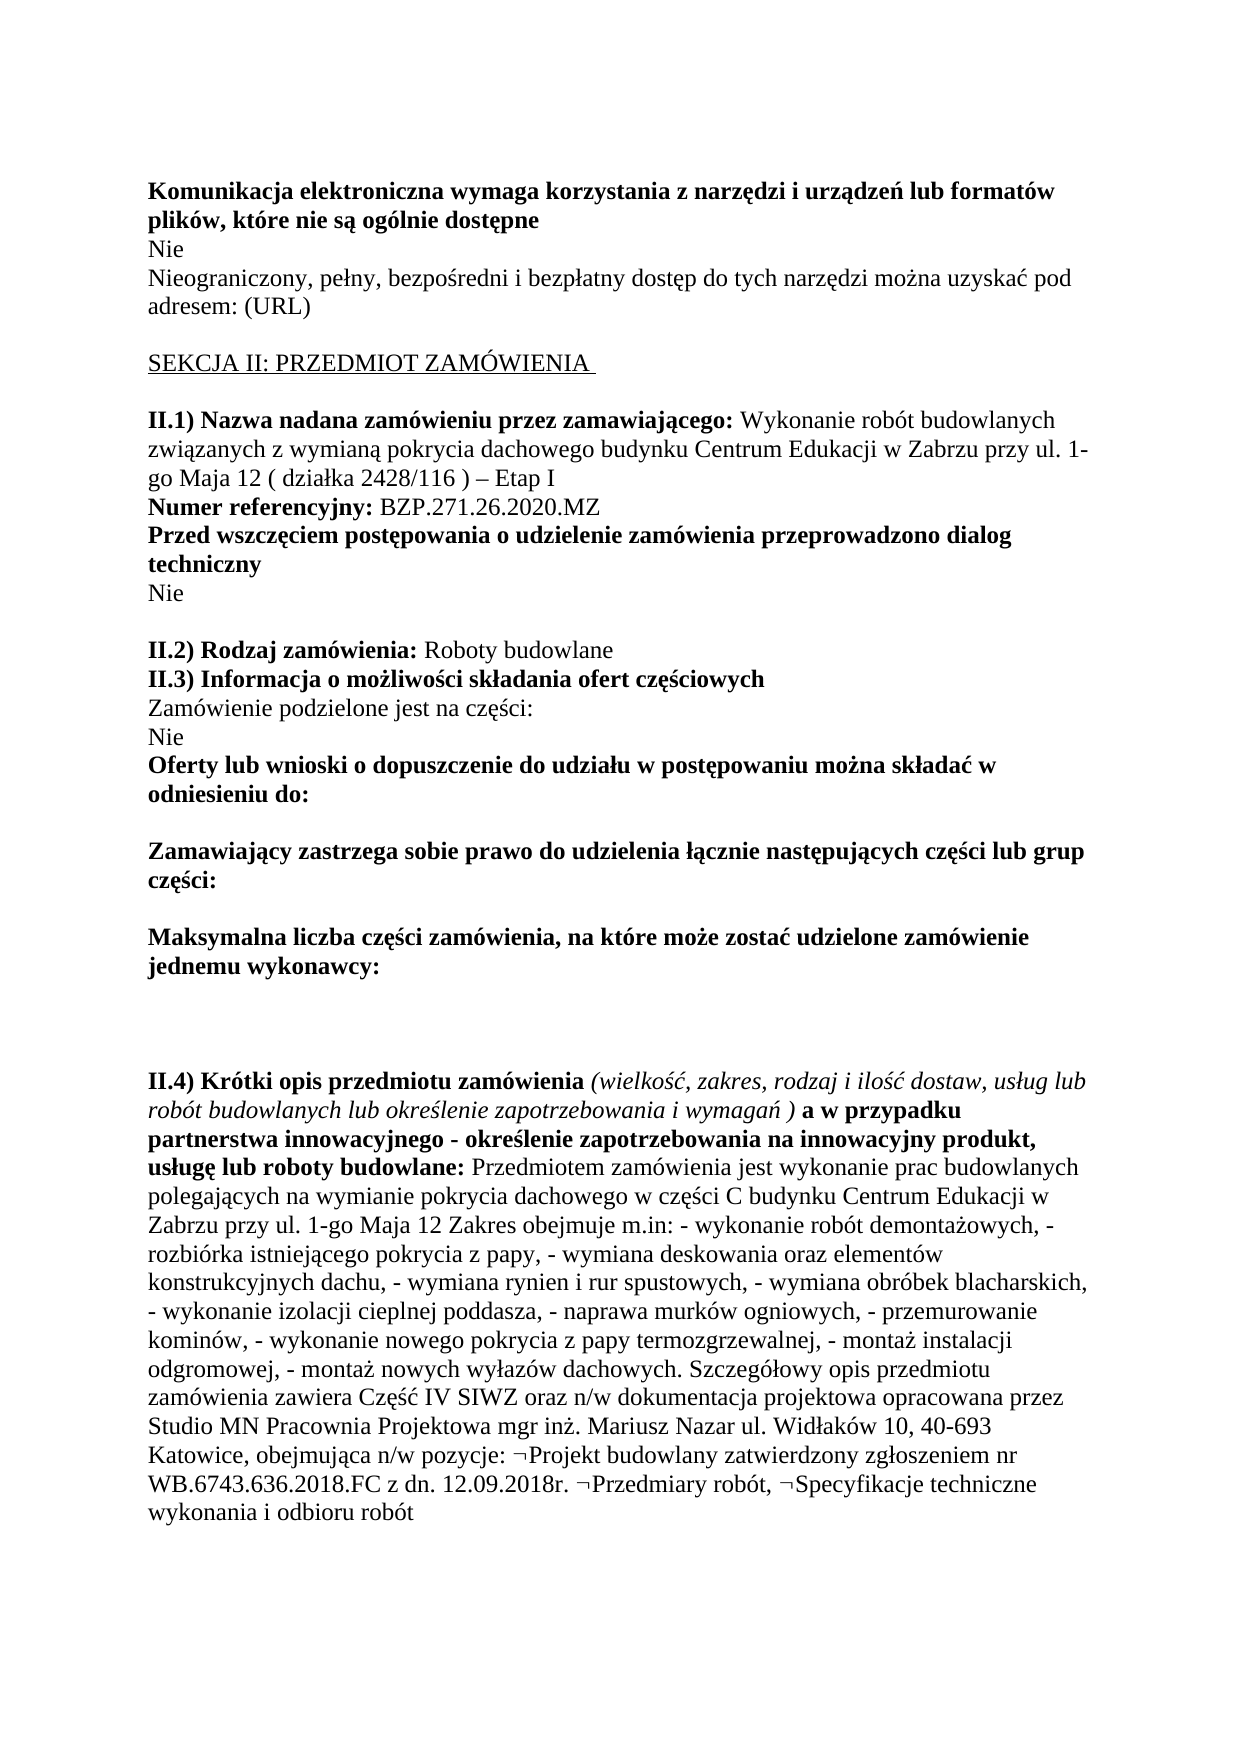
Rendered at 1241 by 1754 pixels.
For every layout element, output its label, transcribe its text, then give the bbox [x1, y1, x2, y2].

text Komunikacja elektroniczna wymaga korzystania z narzędzi i urządzeń lub formatów plików, które nie są ogólnie dostępne [148, 148, 1093, 234]
text Nie Oferty lub wnioski o dopuszczenie do udziału w postępowaniu można składać w odniesieniu do: [148, 722, 1093, 836]
text SEKCJA II: PRZEDMIOT ZAMÓWIENIA [148, 348, 1093, 377]
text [148, 836, 1093, 1555]
text II.2) Rodzaj zamówienia: Roboty budowlane II.3) Informacja o możliwości składania ofert częściowych Zamówienie podzielone jest na części: [148, 607, 1093, 722]
text II.1) Nazwa nadana zamówieniu przez zamawiającego: Wykonanie robót budowlanych związanych z wymianą pokrycia dachowego budynku Centrum Edukacji w Zabrzu przy ul. 1-go Maja 12 ( działka 2428/116 ) – Etap I Numer referencyjny: BZP.271.26.2020.MZ Przed wszczęciem postępowania o udzielenie zamówienia przeprowadzono dialog techniczny [148, 377, 1093, 578]
text Nie Nieograniczony, pełny, bezpośredni i bezpłatny dostęp do tych narzędzi można uzyskać pod adresem: (URL) [148, 234, 1093, 348]
text Nie [148, 578, 1093, 607]
